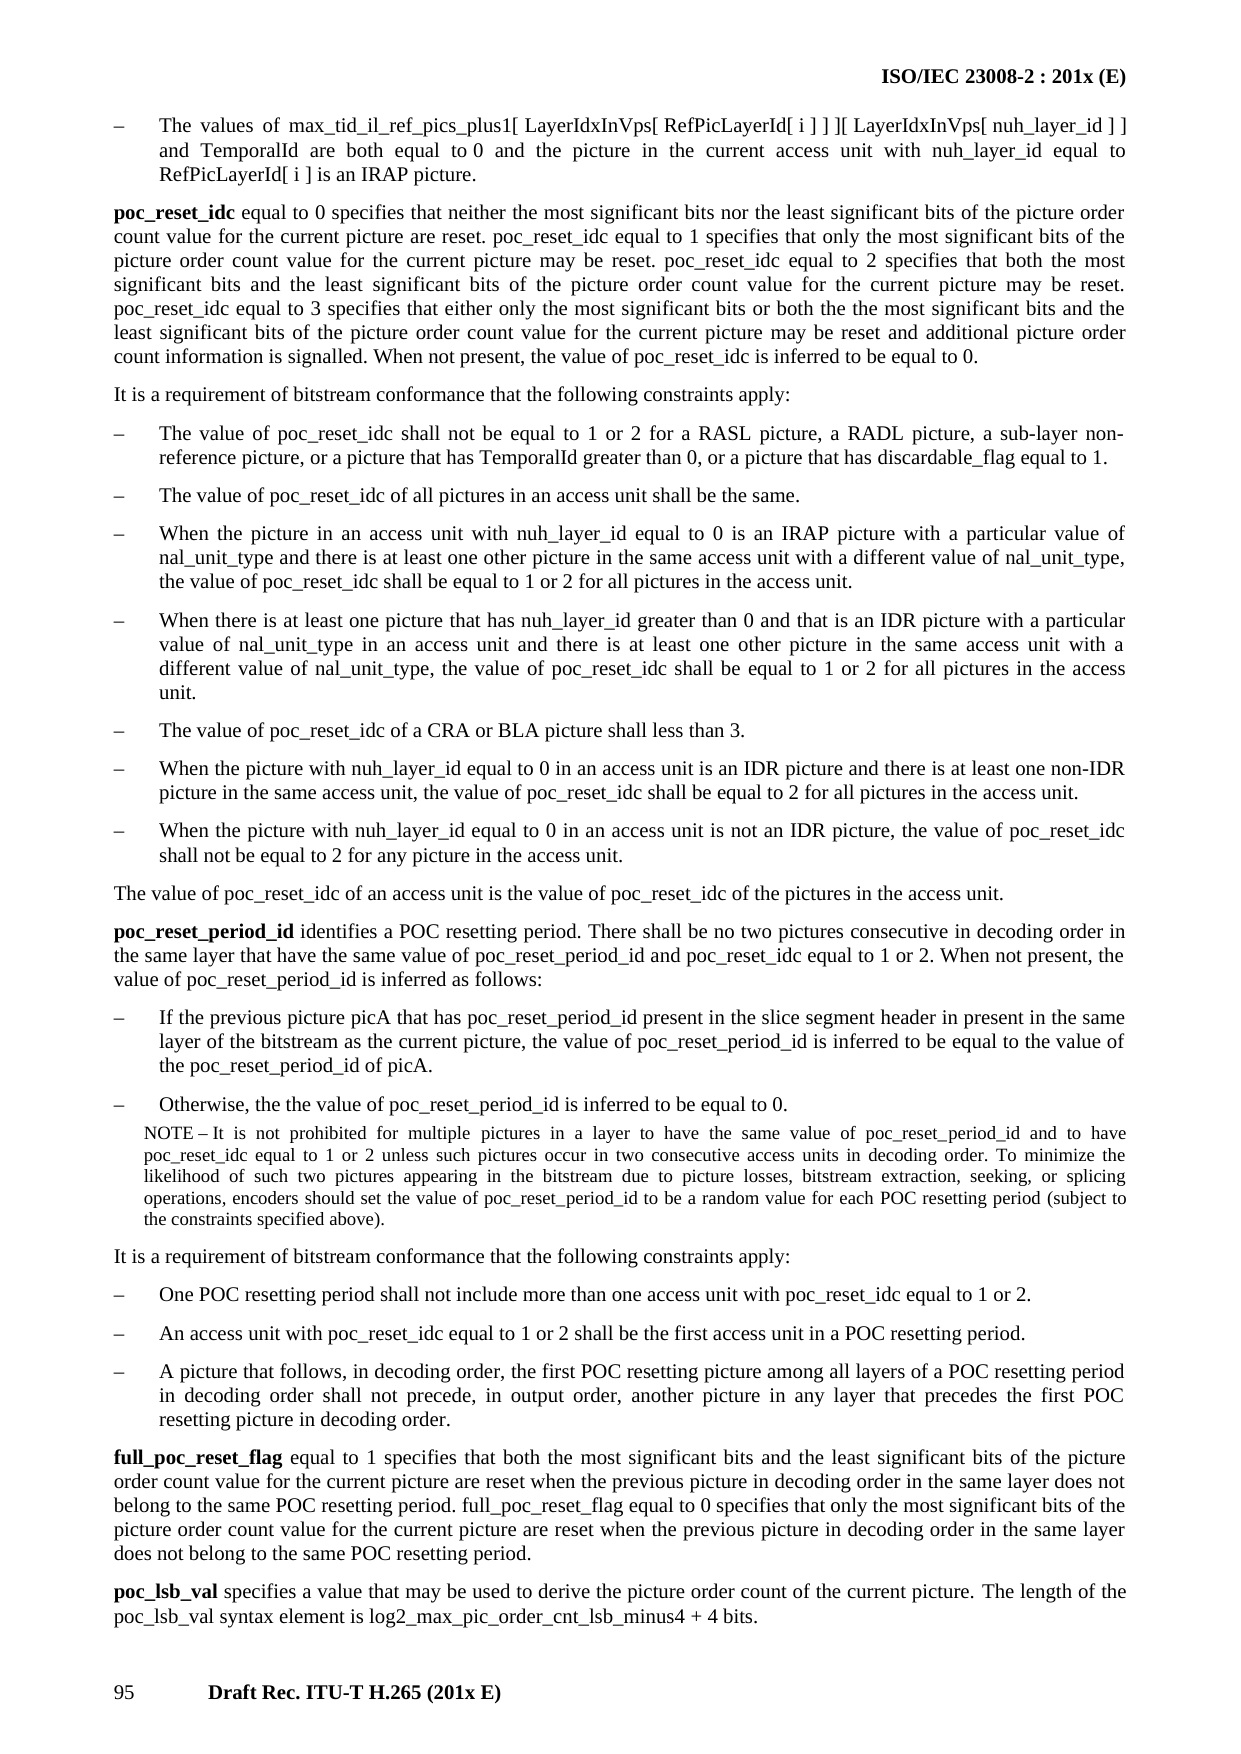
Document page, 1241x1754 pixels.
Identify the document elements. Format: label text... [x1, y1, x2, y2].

text full_poc_reset_flag equal to 1 specifies that both the most significant bits and the least significant bits of the picture order count value for the current picture are reset when the previous picture in decoding order in the same layer does not belong to the same POC resetting period. full_poc_reset_flag equal to 0 specifies that only the most significant bits of the picture order count value for the current picture are reset when the previous picture in decoding order in the same layer does not belong to the same POC resetting period. [113, 1445, 1127, 1565]
text The value of poc_reset_idc of an access unit is the value of poc_reset_idc of the pictures in the access unit. [113, 881, 1127, 905]
text NOTE – It is not prohibited for multiple pictures in a layer to have the same value of poc_reset_period_id and to have poc_reset_idc equal to 1 or 2 unless such pictures occur in two consecutive access units in decoding order. To minimize the likelihood of such two pictures appearing in the bitstream due to picture losses, bitstream extraction, seeking, or splicing operations, encoders should set the value of poc_reset_period_id to be a random value for each POC resetting period (subject to the constraints specified above). [143, 1122, 1127, 1230]
text – When there is at least one picture that has nuh_layer_id greater than 0 and that is an IDR picture with a particular value of nal_unit_type in an access unit and there is at least one other picture in the same access unit with a different value of nal_unit_type, the value of poc_reset_idc shall be equal to 1 or 2 for all pictures in the access unit. [113, 607, 1127, 704]
text – The value of poc_reset_idc of a CRA or BLA picture shall less than 3. [113, 718, 1127, 742]
text – One POC resetting period shall not include more than one access unit with poc_reset_idc equal to 1 or 2. [113, 1282, 1127, 1306]
text – The value of poc_reset_idc shall not be equal to 1 or 2 for a RASL picture, a RADL picture, a sub-layer non-reference picture, or a picture that has TemporalId greater than 0, or a picture that has discardable_flag equal to 1. [113, 421, 1127, 469]
text poc_reset_idc equal to 0 specifies that neither the most significant bits nor the least significant bits of the picture order count value for the current picture are reset. poc_reset_idc equal to 1 specifies that only the most significant bits of the picture order count value for the current picture may be reset. poc_reset_idc equal to 2 specifies that both the most significant bits and the least significant bits of the picture order count value for the current picture may be reset. poc_reset_idc equal to 3 specifies that either only the most significant bits or both the the most significant bits and the least significant bits of the picture order count value for the current picture may be reset and additional picture order count information is signalled. When not present, the value of poc_reset_idc is inferred to be equal to 0. [113, 200, 1127, 368]
text – The values of max_tid_il_ref_pics_plus1[ LayerIdxInVps[ RefPicLayerId[ i ] ] ][ LayerIdxInVps[ nuh_layer_id ] ] and TemporalId are both equal to 0 and the picture in the current access unit with nuh_layer_id equal to RefPicLayerId[ i ] is an IRAP picture. [113, 113, 1127, 186]
text – Otherwise, the the value of poc_reset_period_id is inferred to be equal to 0. [113, 1092, 1127, 1116]
text – A picture that follows, in decoding order, the first POC resetting picture among all layers of a POC resetting period in decoding order shall not precede, in output order, another picture in any layer that precedes the first POC resetting picture in decoding order. [113, 1359, 1127, 1431]
text poc_lsb_val specifies a value that may be used to derive the picture order count of the current picture. The length of the poc_lsb_val syntax element is log2_max_pic_order_cnt_lsb_minus4 + 4 bits. [113, 1579, 1127, 1628]
text – When the picture with nuh_layer_id equal to 0 in an access unit is not an IDR picture, the value of poc_reset_idc shall not be equal to 2 for any picture in the access unit. [113, 818, 1127, 867]
text poc_reset_period_id identifies a POC resetting period. There shall be no two pictures consecutive in decoding order in the same layer that have the same value of poc_reset_period_id and poc_reset_idc equal to 1 or 2. When not present, the value of poc_reset_period_id is inferred as follows: [113, 919, 1127, 991]
text It is a requirement of bitstream conformance that the following constraints apply: [113, 1244, 1127, 1268]
text It is a requirement of bitstream conformance that the following constraints apply: [113, 382, 1127, 406]
text – When the picture in an access unit with nuh_layer_id equal to 0 is an IRAP picture with a particular value of nal_unit_type and there is at least one other picture in the same access unit with a different value of nal_unit_type, the value of poc_reset_idc shall be equal to 1 or 2 for all pictures in the access unit. [113, 521, 1127, 593]
text – If the previous picture picA that has poc_reset_period_id present in the slice segment header in present in the same layer of the bitstream as the current picture, the value of poc_reset_period_id is inferred to be equal to the value of the poc_reset_period_id of picA. [113, 1005, 1127, 1077]
text – An access unit with poc_reset_idc equal to 1 or 2 shall be the first access unit in a POC resetting period. [113, 1320, 1127, 1344]
text – When the picture with nuh_layer_id equal to 0 in an access unit is an IDR picture and there is at least one non-IDR picture in the same access unit, the value of poc_reset_idc shall be equal to 2 for all pictures in the access unit. [113, 756, 1127, 804]
text – The value of poc_reset_idc of all pictures in an access unit shall be the same. [113, 483, 1127, 507]
